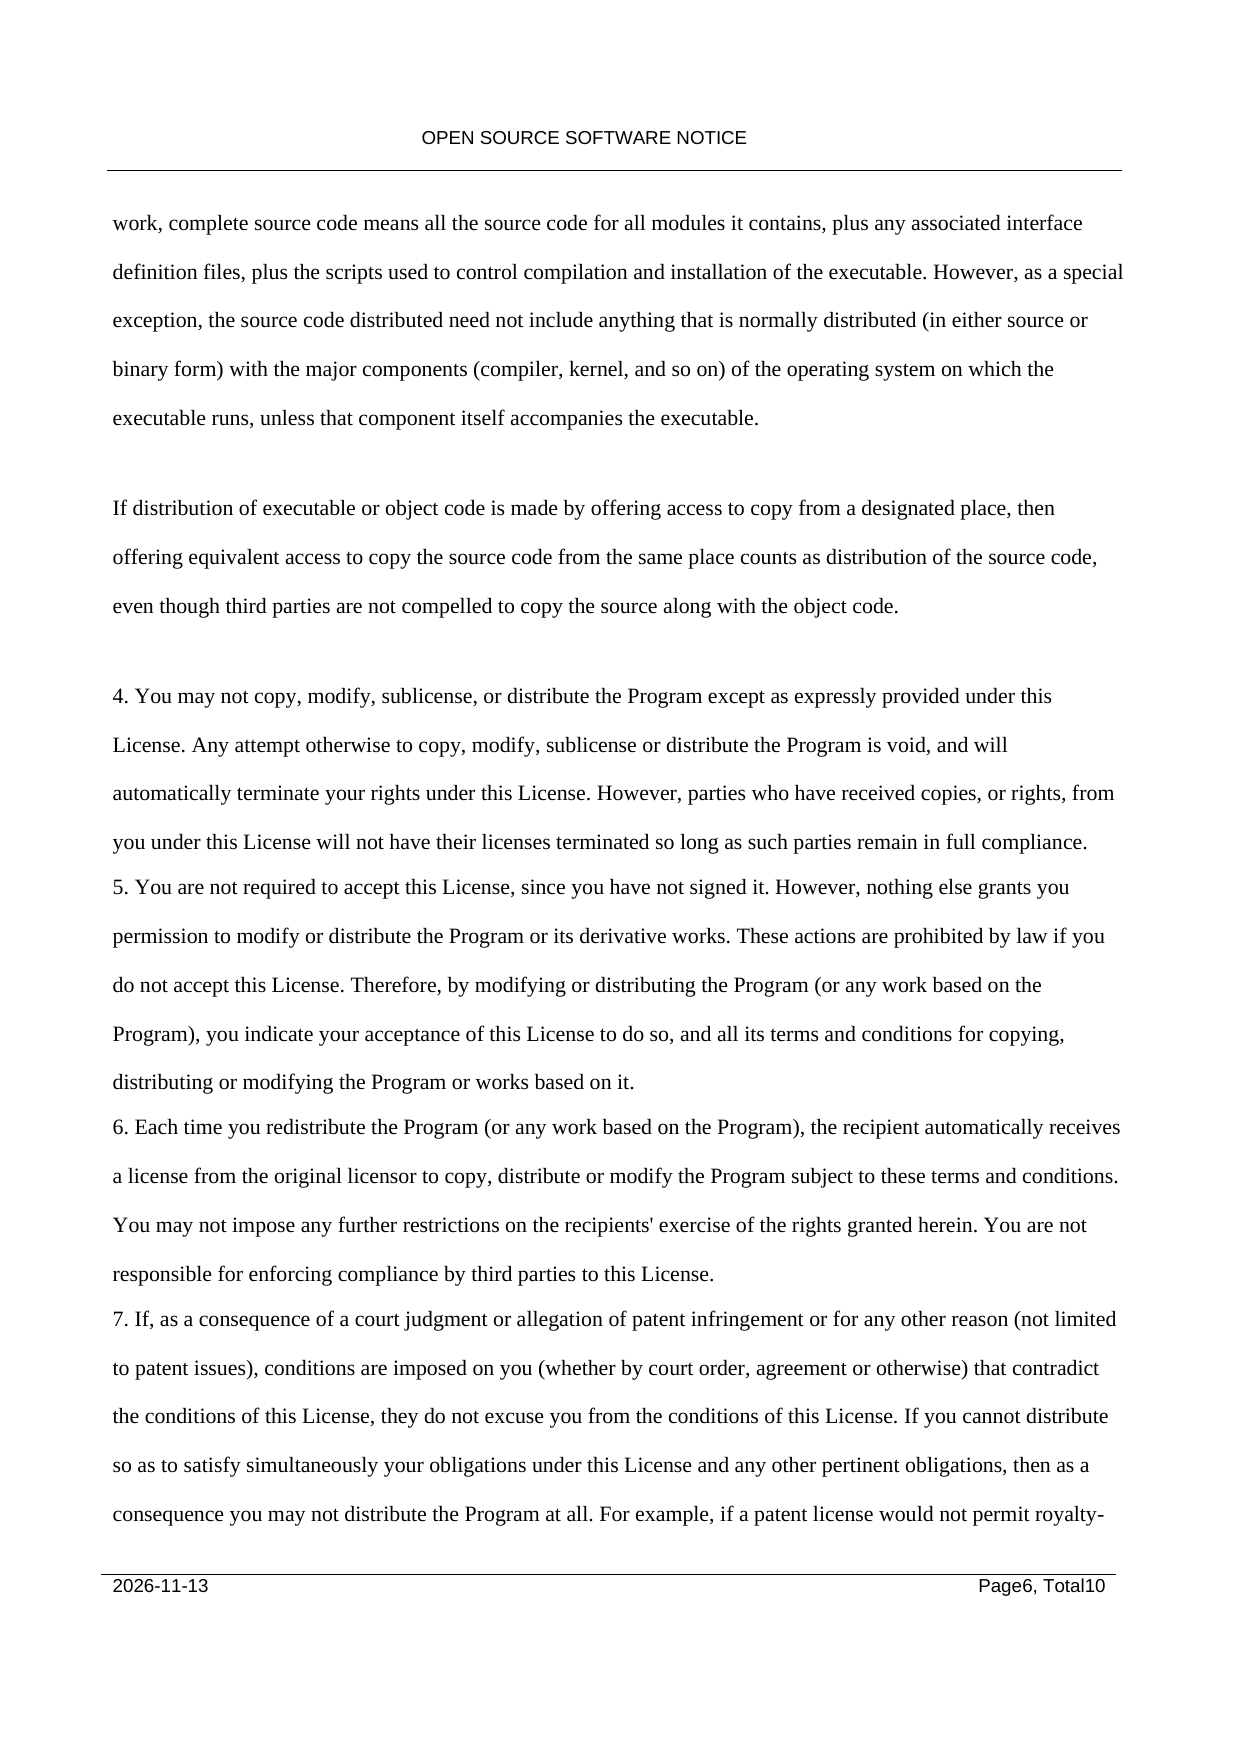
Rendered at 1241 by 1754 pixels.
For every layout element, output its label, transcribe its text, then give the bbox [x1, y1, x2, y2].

text 5. You are not required to accept this License, since you have not signed it. However, nothing else grants you permission to modify or distribute the Program or its derivative works. These actions are prohibited by law if you do not accept this License. Therefore, by modifying or distributing the Program (or any work based on the Program), you indicate your acceptance of this License to do so, and all its terms and conditions for copying, distributing or modifying the Program or works based on it. [112, 871, 1128, 1098]
text 4. You may not copy, modify, sublicense, or distribute the Program except as expressly provided under this License. Any attempt otherwise to copy, modify, sublicense or distribute the Program is void, and will automatically terminate your rights under this License. However, parties who have received copies, or rights, from you under this License will not have their licenses terminated so long as such parties remain in full compliance. [112, 679, 1128, 858]
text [112, 1302, 1128, 1529]
text If distribution of executable or object code is made by offering access to copy from a designated place, then offering equivalent access to copy the source code from the same place counts as distribution of the source code, even though third parties are not compelled to copy the source along with the object code. [112, 492, 1128, 622]
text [112, 206, 1128, 434]
text 6. Each time you redistribute the Program (or any work based on the Program), the recipient automatically receives a license from the original licensor to copy, distribute or modify the Program subject to these terms and conditions. You may not impose any further restrictions on the recipients' exercise of the rights granted herein. You are not responsible for enforcing compliance by third parties to this License. [112, 1111, 1128, 1289]
